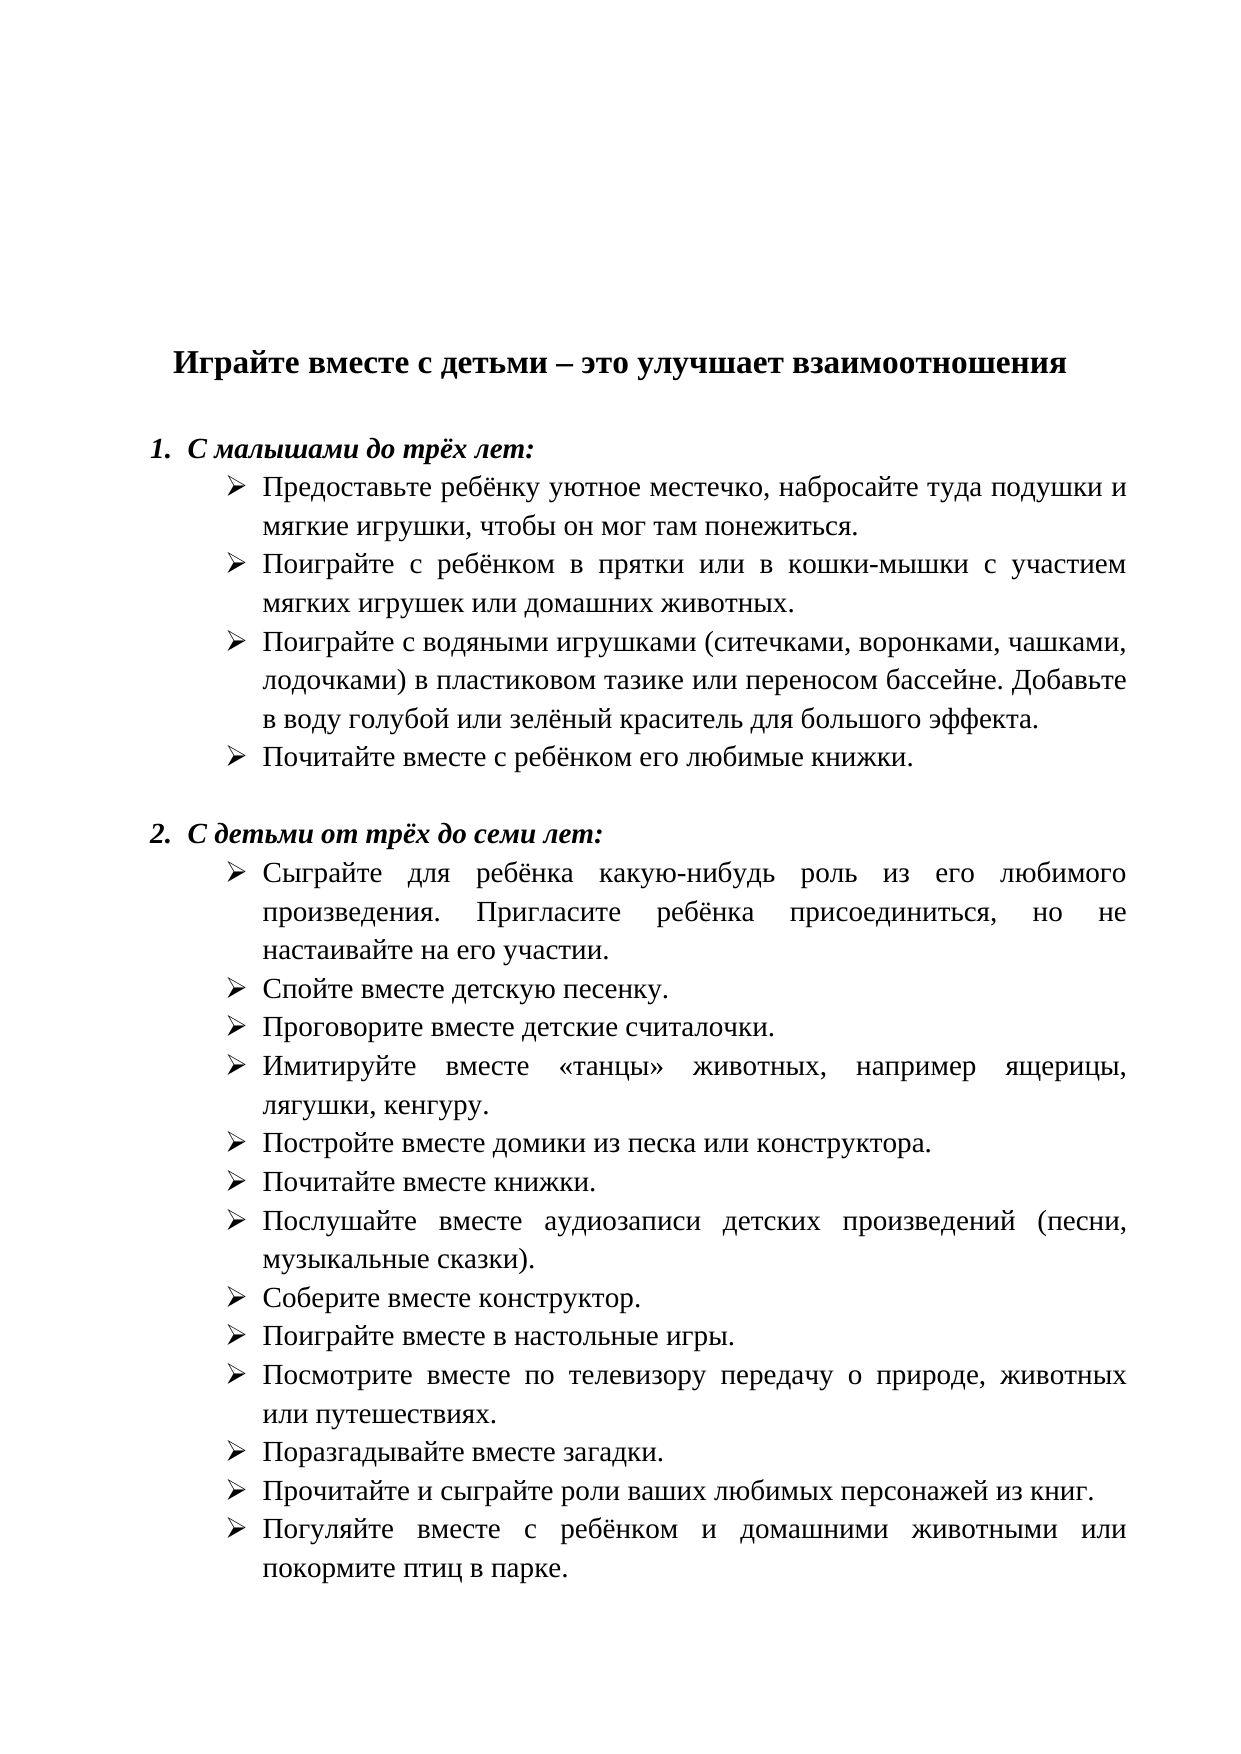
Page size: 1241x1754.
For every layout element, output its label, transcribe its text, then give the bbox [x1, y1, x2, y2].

list Почитайте вместе книжки. [225, 1164, 1128, 1198]
list Прочитайте и сыграйте роли ваших любимых персонажей из книг. [225, 1473, 1128, 1507]
list Постройте вместе домики из песка или конструктора. [225, 1125, 1128, 1159]
list Поиграйте с водяными игрушками (ситечками, воронками, чашками, лодочками) в пластиковом тазике или переносом бассейне. Добавьте в воду голубой или зелёный краситель для большого эффекта. [225, 624, 1128, 734]
list С детьми от трёх до семи лет: [150, 817, 1128, 850]
list Поразгадывайте вместе загадки. [225, 1434, 1128, 1468]
list Проговорите вместе детские считалочки. [225, 1009, 1128, 1043]
list Поиграйте вместе в настольные игры. [225, 1318, 1128, 1352]
list Предоставьте ребёнку уютное местечко, набросайте туда подушки и мягкие игрушки, чтобы он мог там понежиться. [225, 469, 1128, 542]
list Спойте вместе детскую песенку. [225, 971, 1128, 1004]
list Погуляйте вместе с ребёнком и домашними животными или покормите птиц в парке. [225, 1512, 1128, 1584]
list Сыграйте для ребёнка какую-нибудь роль из его любимого произведения. Пригласите ребёнка присоединиться, но не настаивайте на его участии. [225, 855, 1128, 966]
list Послушайте вместе аудиозаписи детских произведений (песни, музыкальные сказки). [225, 1203, 1128, 1275]
list Посмотрите вместе по телевизору передачу о природе, животных или путешествиях. [225, 1357, 1128, 1429]
list Соберите вместе конструктор. [225, 1280, 1128, 1313]
list Почитайте вместе с ребёнком его любимые книжки. [225, 739, 1128, 773]
text Играйте вместе с детьми – это улучшает взаимоотношения [112, 343, 1128, 381]
list Поиграйте с ребёнком в прятки или в кошки-мышки с участием мягких игрушек или домашних животных. [225, 547, 1128, 619]
list Имитируйте вместе «танцы» животных, например ящерицы, лягушки, кенгуру. [225, 1048, 1128, 1120]
list С малышами до трёх лет: [150, 431, 1128, 464]
